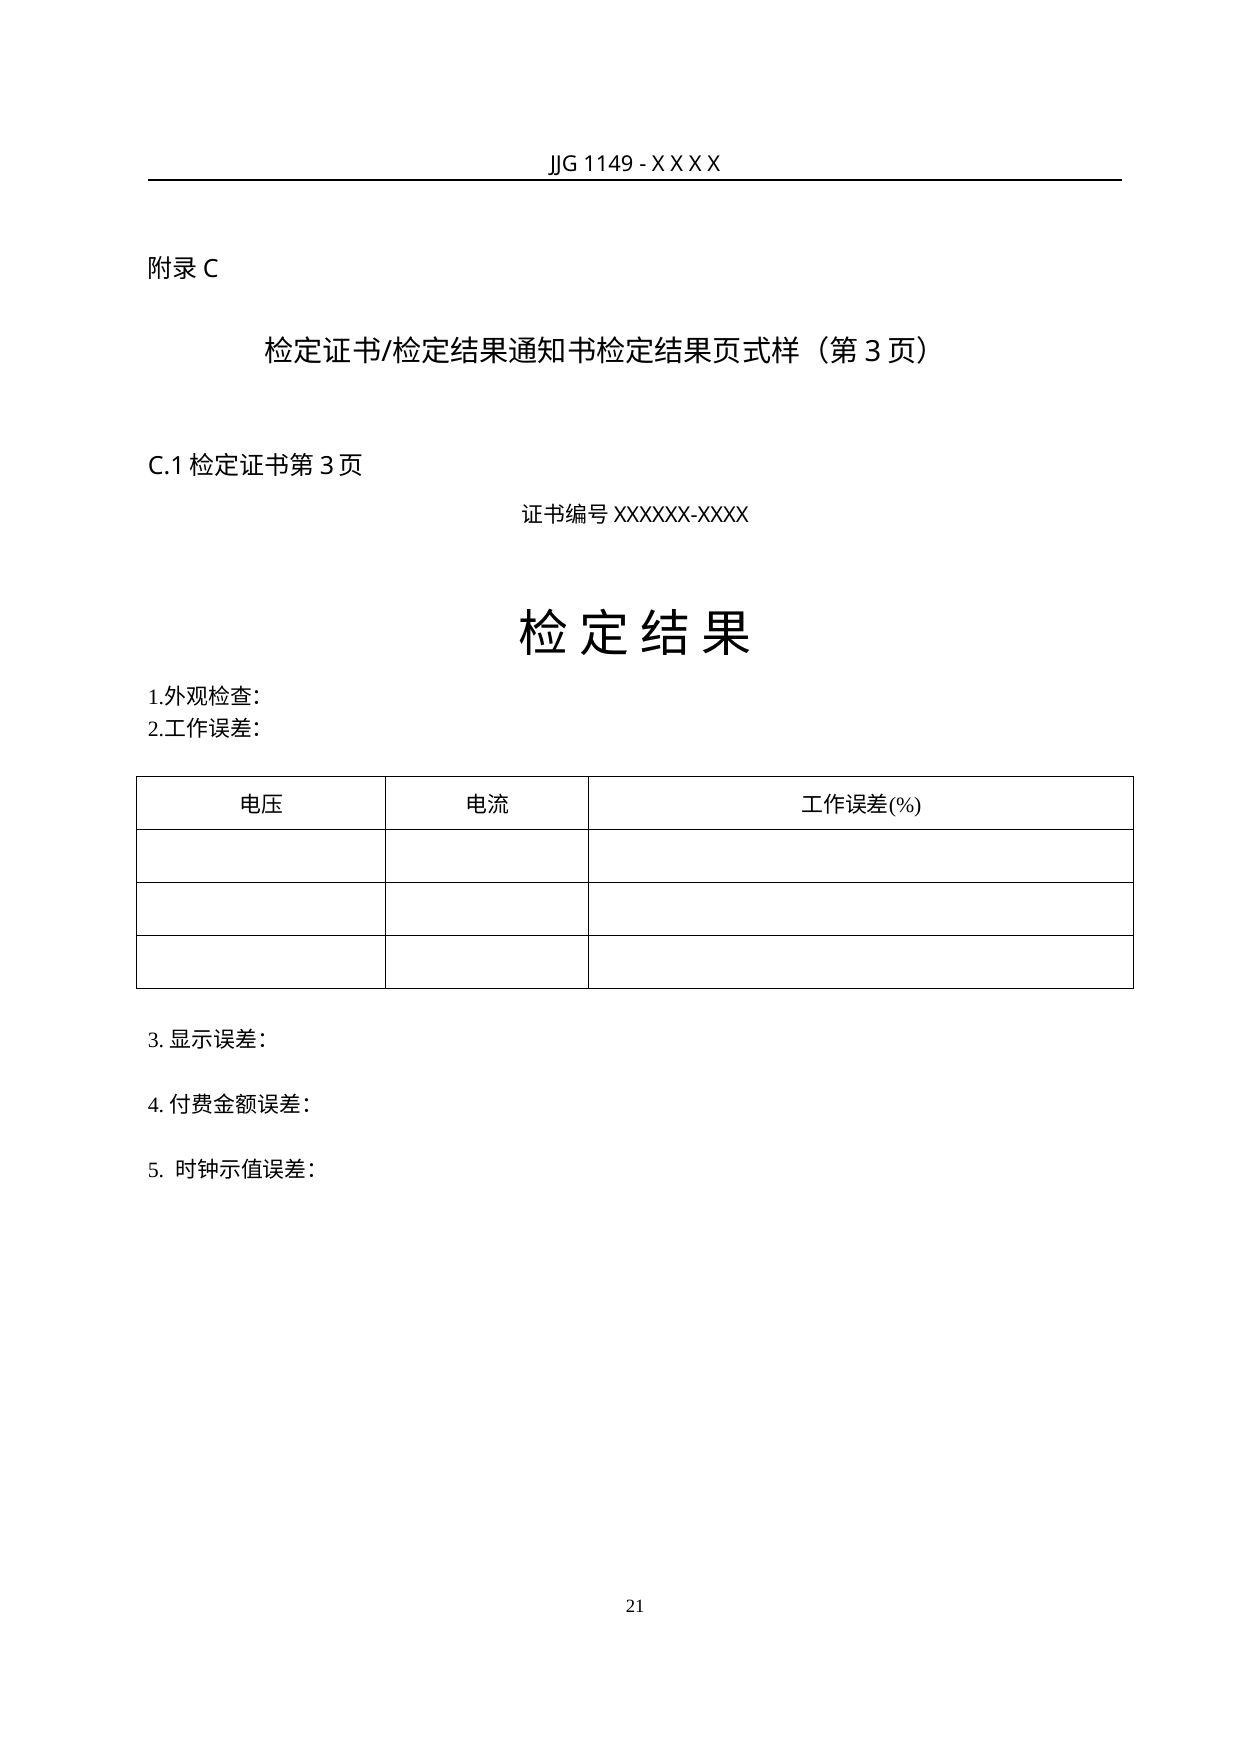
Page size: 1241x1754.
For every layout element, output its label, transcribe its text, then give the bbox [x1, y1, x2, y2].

table_header 电压 [137, 777, 385, 829]
subtitle 附录C [148, 234, 1122, 299]
text 检定证书/检定结果通知书检定结果页式样（第3页） [148, 316, 1122, 381]
text 1.外观检查： [148, 678, 1122, 711]
text 5. 时钟示值误差： [148, 1152, 1122, 1184]
table_header 电流 [386, 777, 588, 829]
text C.1检定证书第3页 [148, 431, 1122, 496]
table_cell [589, 936, 1133, 988]
text 证书编号 XXXXXX-XXXX [148, 496, 1122, 529]
text 3. 显示误差： [148, 1022, 1122, 1054]
text 2.工作误差： [148, 711, 1122, 743]
table_cell [386, 883, 588, 935]
table_cell [137, 936, 385, 988]
table_cell [386, 830, 588, 882]
table_cell [137, 830, 385, 882]
text 4. 付费金额误差： [148, 1087, 1122, 1119]
table_cell [589, 883, 1133, 935]
table_cell [137, 883, 385, 935]
table_cell [589, 830, 1133, 882]
table_header 工作误差(%) [589, 777, 1133, 829]
table_cell [386, 936, 588, 988]
text 检 定 结 果 [148, 581, 1122, 678]
